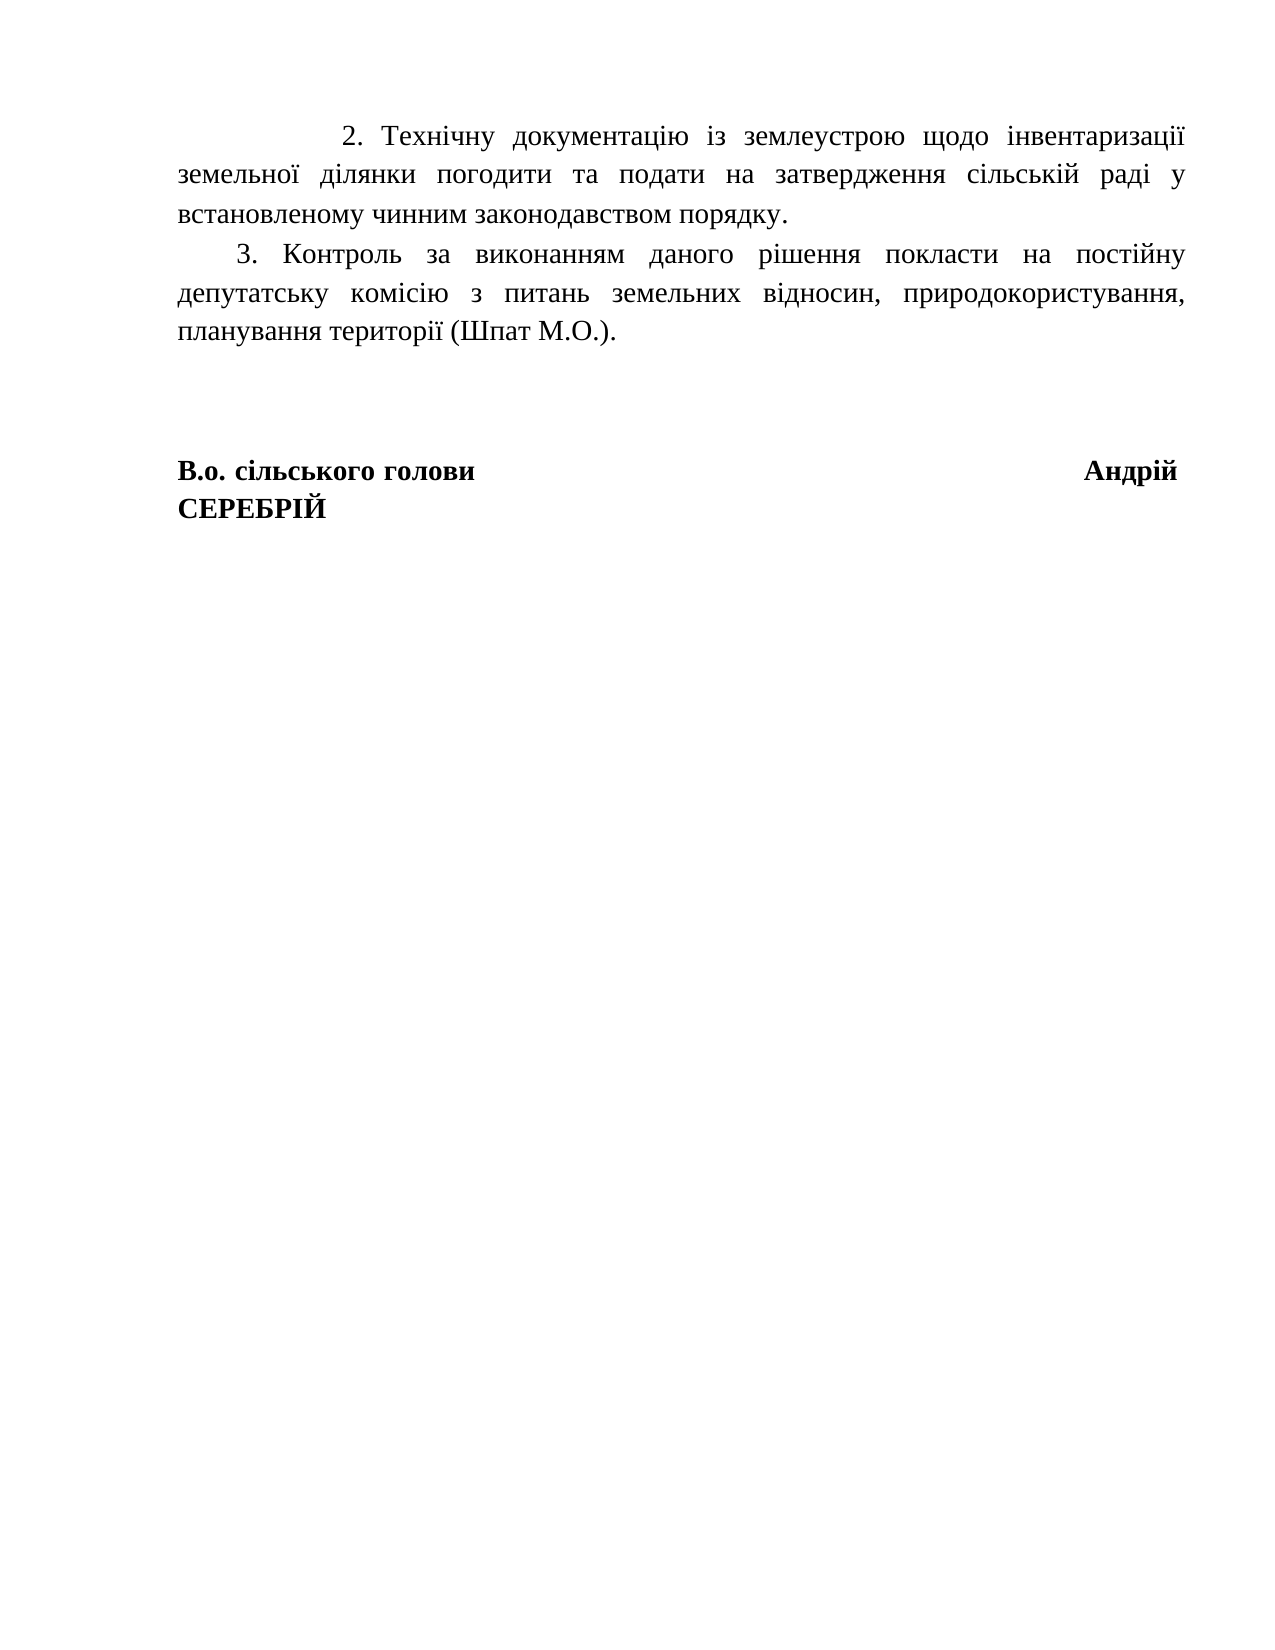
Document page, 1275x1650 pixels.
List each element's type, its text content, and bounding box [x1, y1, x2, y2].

text 3. Контроль за виконанням даного рішення покласти на постійну депутатську комісію з питань земельних відносин, природокористування, планування території (Шпат М.О.). [177, 236, 1187, 347]
text 2. Технічну документацію із землеустрою щодо інвентаризації земельної ділянки погодити та подати на затвердження сільській раді у встановленому чинним законодавством порядку. [177, 118, 1187, 231]
text В.о. сільського голови Андрій СЕРЕБРІЙ [177, 453, 1186, 525]
